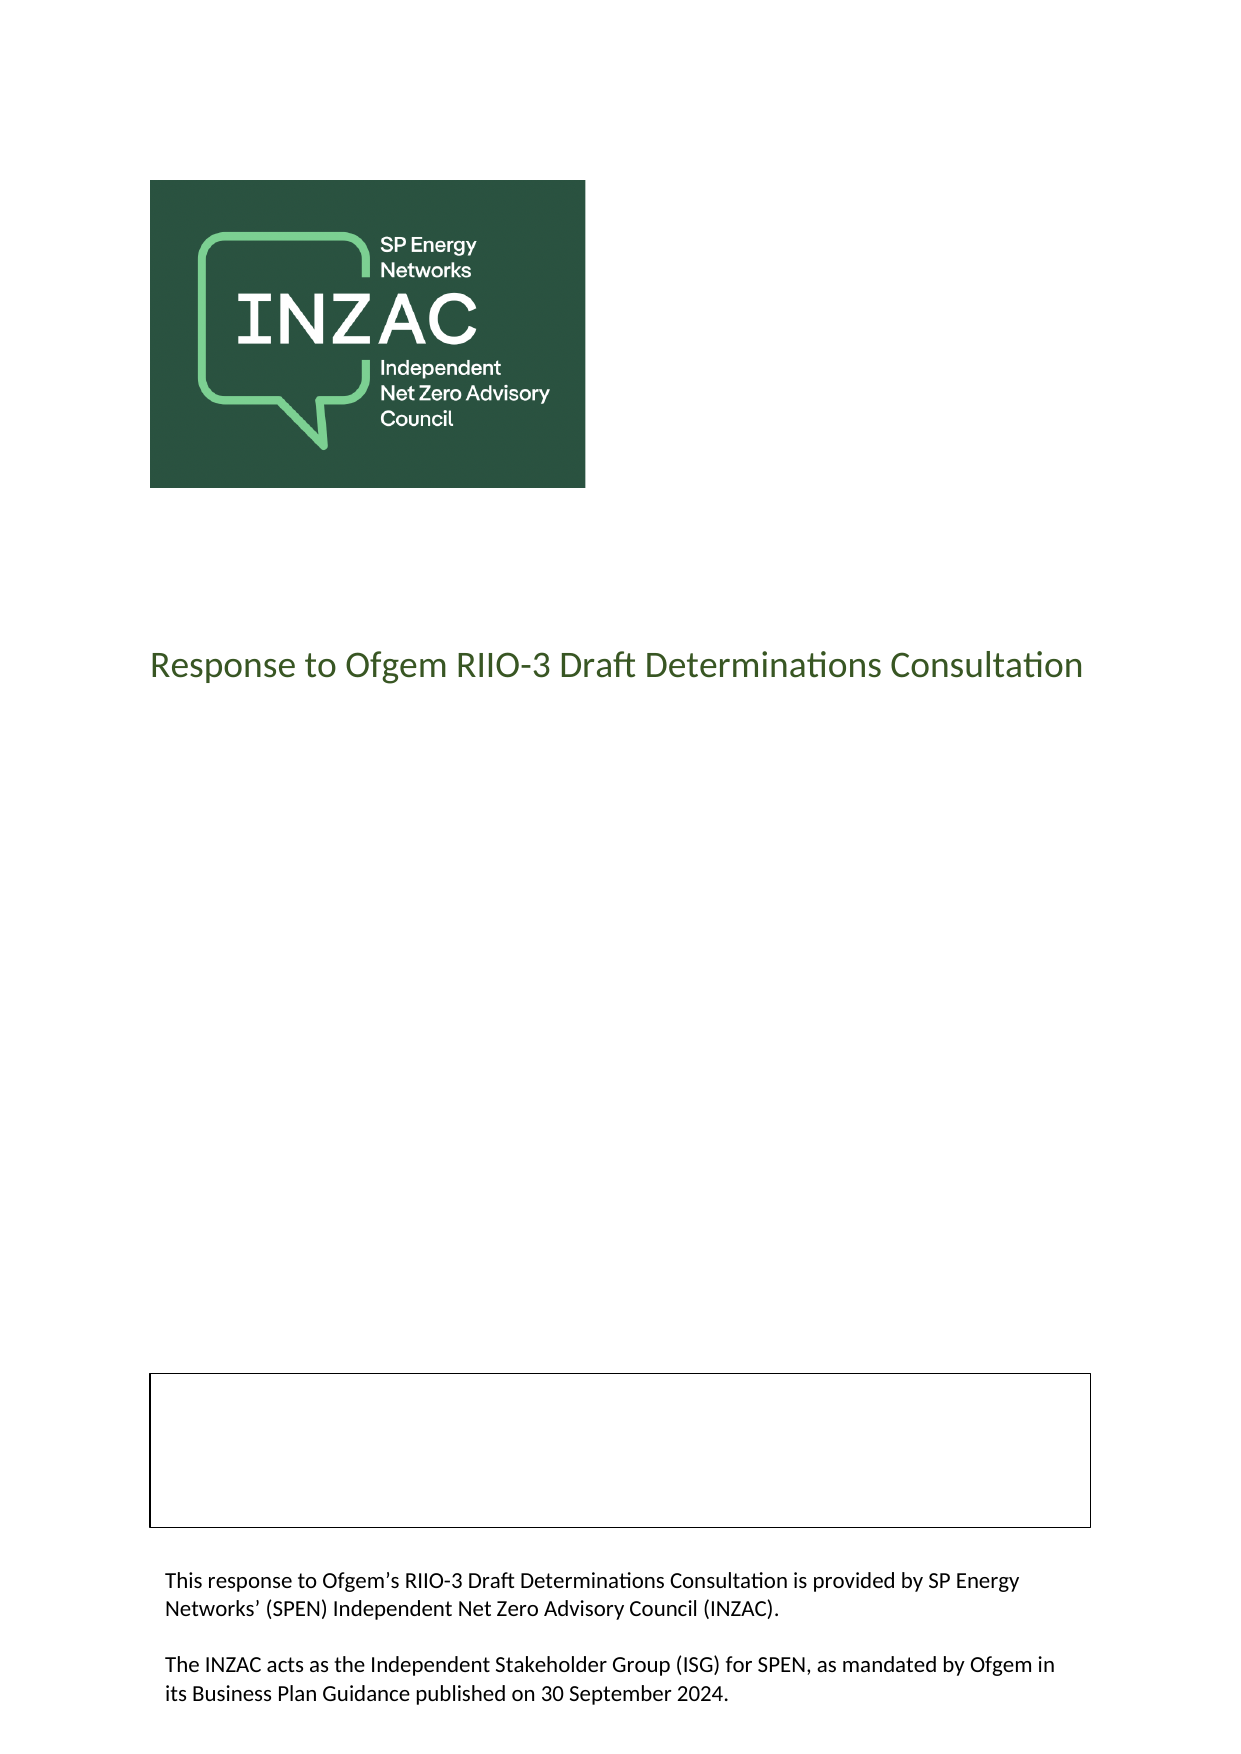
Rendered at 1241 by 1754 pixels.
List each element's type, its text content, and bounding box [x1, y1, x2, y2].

picture [150, 180, 586, 488]
text Response to Ofgem RIIO-3 Draft Determinations Consultation [150, 641, 1090, 686]
